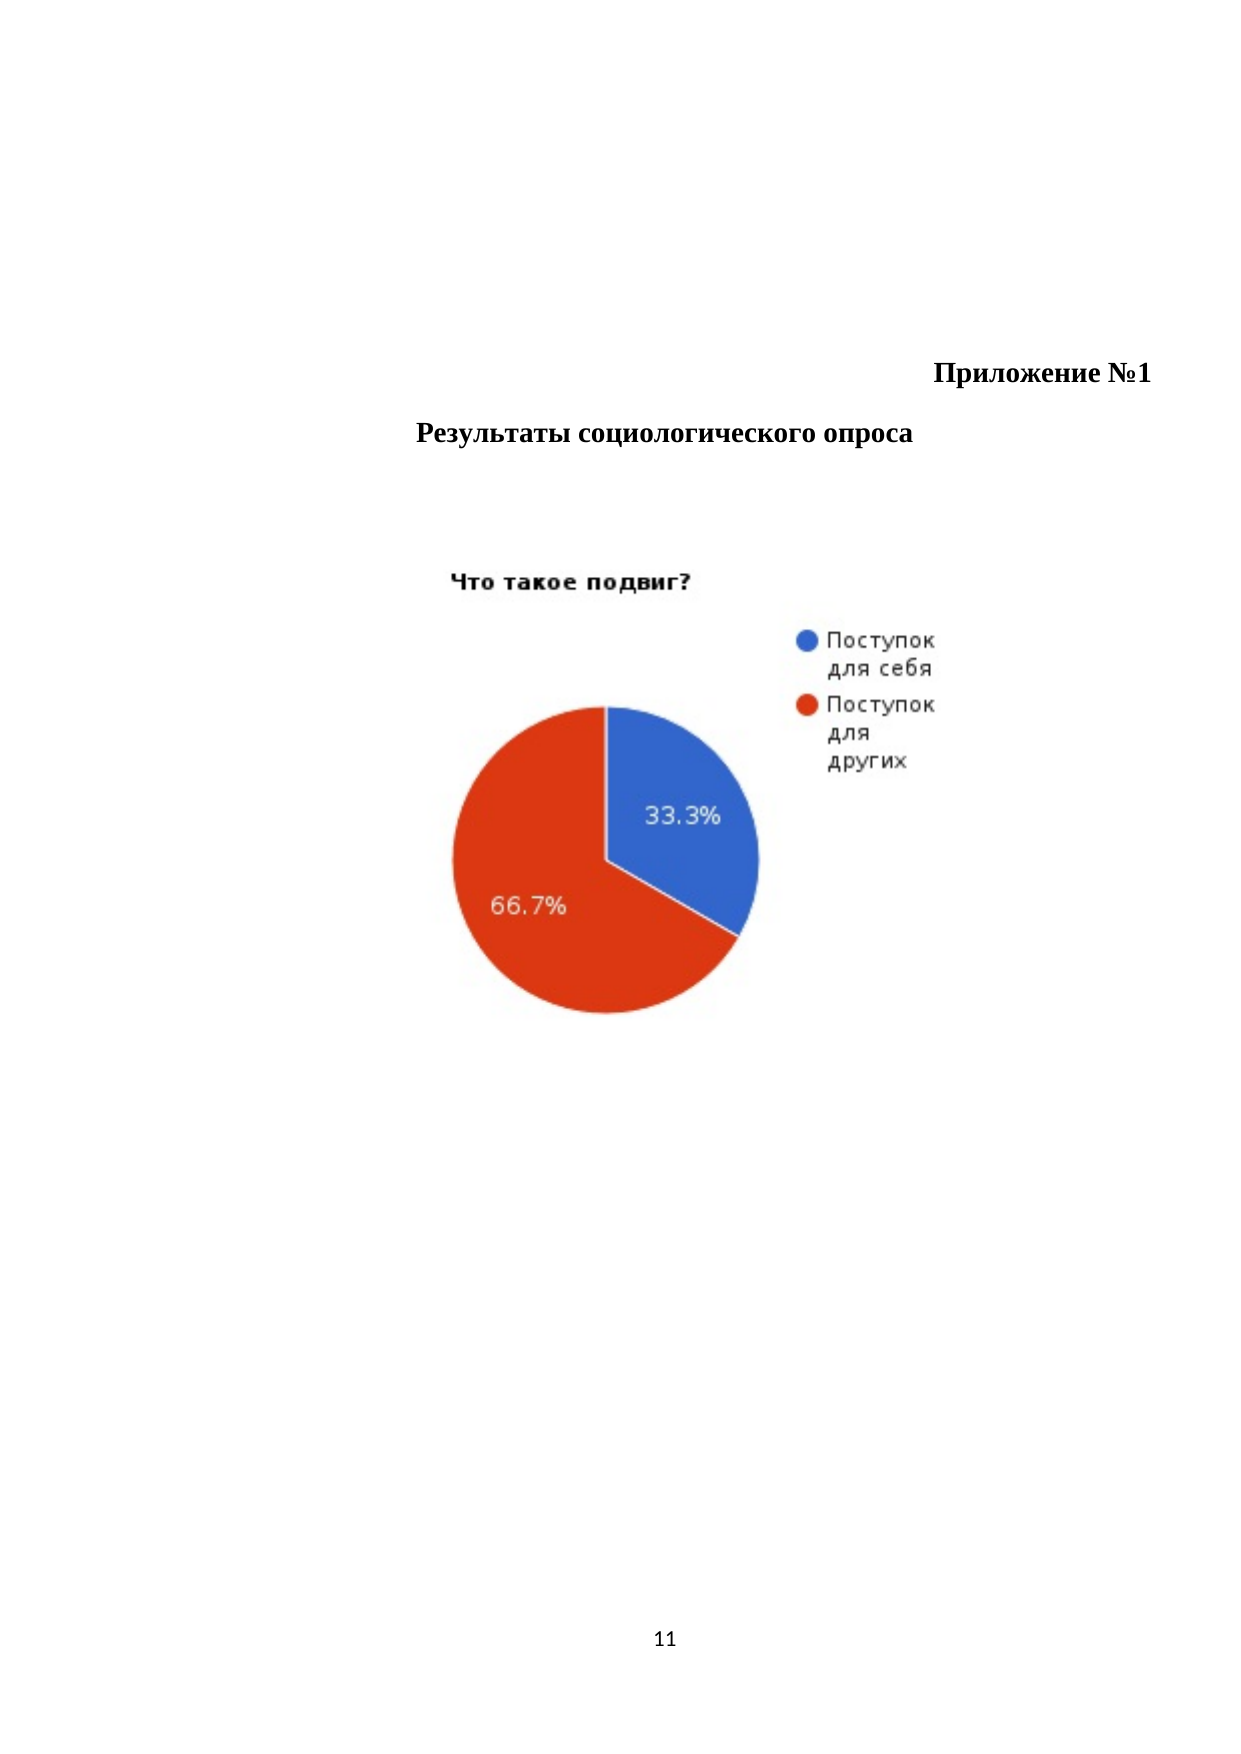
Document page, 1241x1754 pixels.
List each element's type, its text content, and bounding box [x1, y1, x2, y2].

picture [364, 474, 965, 1075]
text Приложение №1 [177, 356, 1152, 389]
text Результаты социологического опроса [177, 415, 1152, 448]
